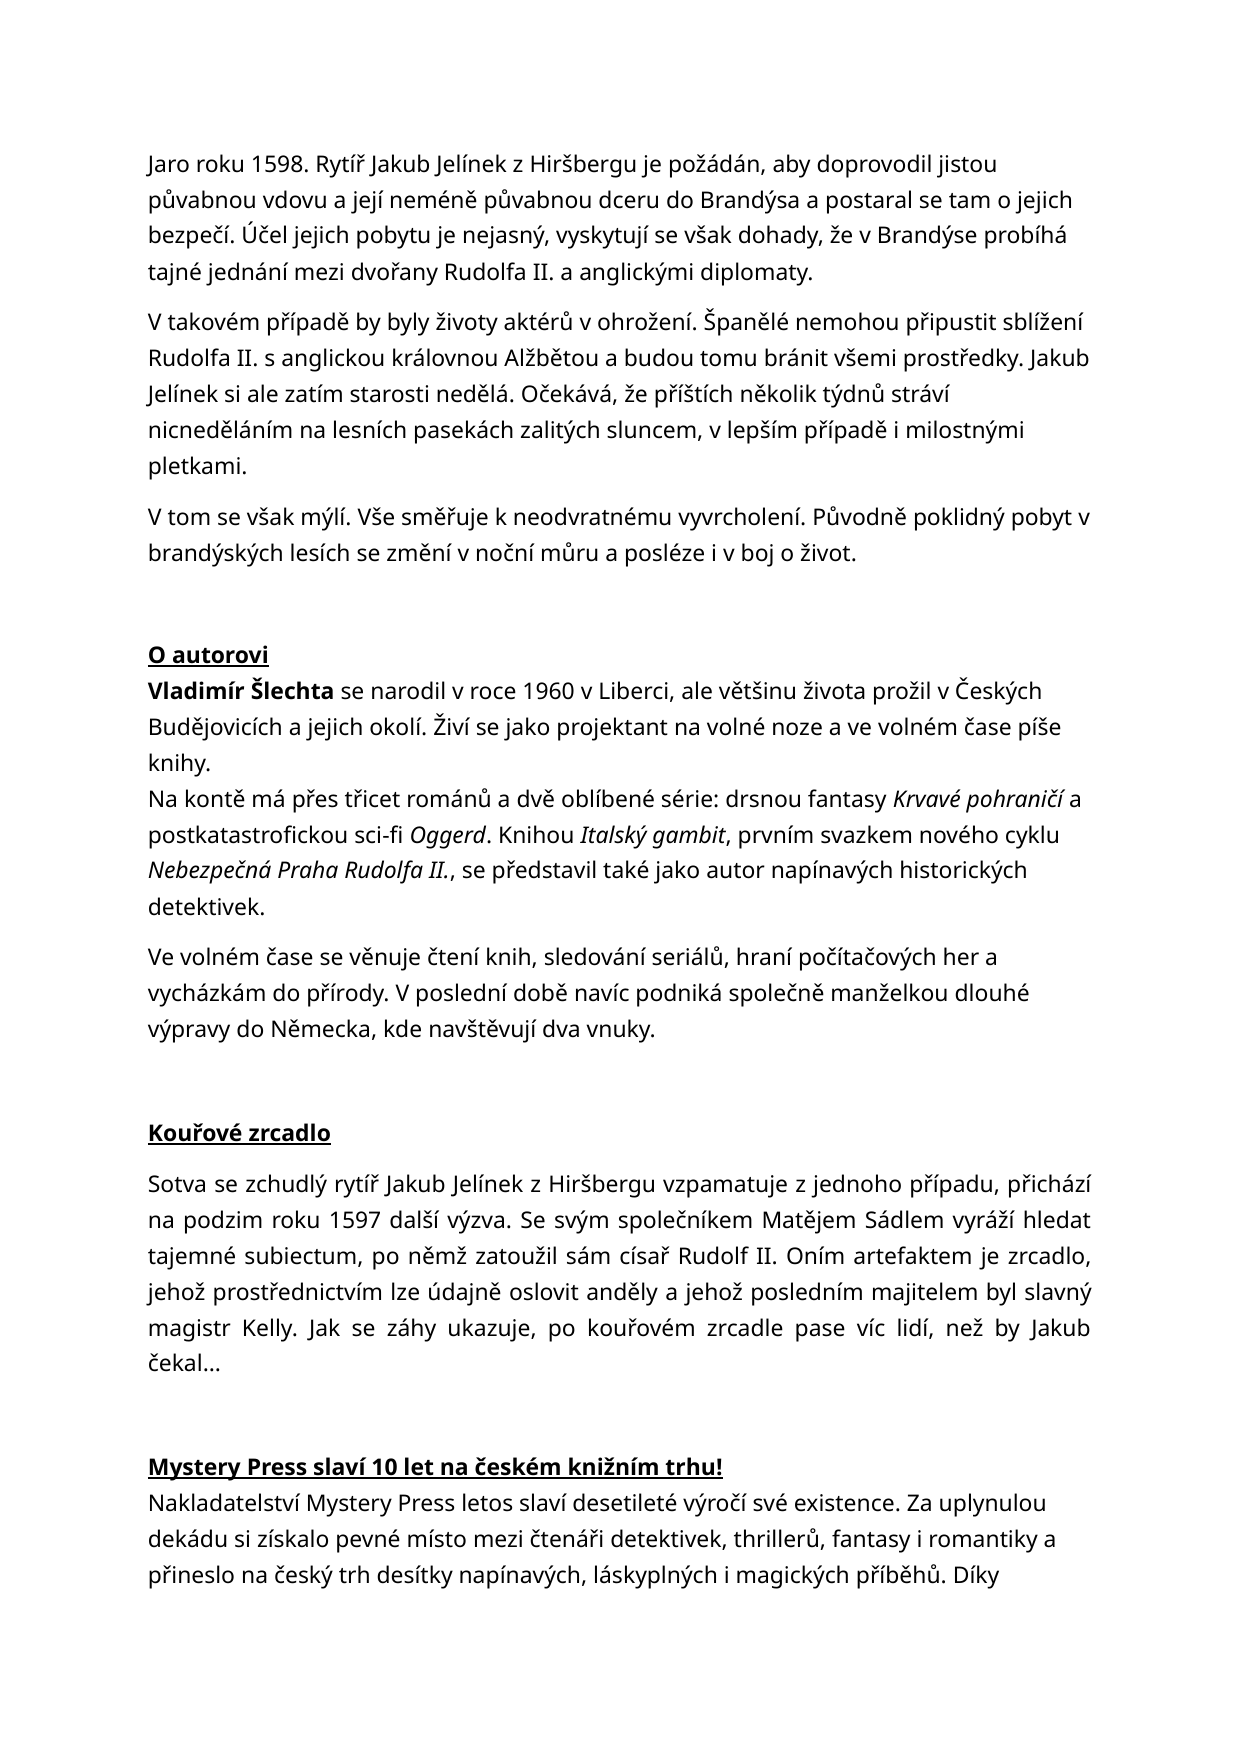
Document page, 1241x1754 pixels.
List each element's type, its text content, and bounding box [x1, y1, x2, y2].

text O autorovi [148, 639, 1093, 670]
text V takovém případě by byly životy aktérů v ohrožení. Španělé nemohou připustit sblížení Rudolfa II. s anglickou královnou Alžbětou a budou tomu bránit všemi prostředky. Jakub Jelínek si ale zatím starosti nedělá. Očekává, že příštích několik týdnů stráví nicneděláním na lesních pasekách zalitých sluncem, v lepším případě i milostnými pletkami. [148, 306, 1093, 481]
text Mystery Press slaví 10 let na českém knižním trhu! [148, 1451, 1093, 1482]
text V tom se však mýlí. Vše směřuje k neodvratnému vyvrcholení. Původně poklidný pobyt v brandýských lesích se změní v noční můru a posléze i v boj o život. [148, 501, 1093, 568]
text Sotva se zchudlý rytíř Jakub Jelínek z Hiršbergu vzpamatuje z jednoho případu, přichází na podzim roku 1597 další výzva. Se svým společníkem Matějem Sádlem vyráží hledat tajemné subiectum, po němž zatoužil sám císař Rudolf II. Oním artefaktem je zrcadlo, jehož prostřednictvím lze údajně oslovit anděly a jehož posledním majitelem byl slavný magistr Kelly. Jak se záhy ukazuje, po kouřovém zrcadle pase víc lidí, než by Jakub čekal… [148, 1168, 1093, 1379]
text Na kontě má přes třicet románů a dvě oblíbené série: drsnou fantasy Krvavé pohraničí a postkatastrofickou sci-fi Oggerd. Knihou Italský gambit, prvním svazkem nového cyklu Nebezpečná Praha Rudolfa II., se představil také jako autor napínavých historických detektivek. [148, 783, 1093, 922]
text Ve volném čase se věnuje čtení knih, sledování seriálů, hraní počítačových her a vycházkám do přírody. V poslední době navíc podniká společně manželkou dlouhé výpravy do Německa, kde navštěvují dva vnuky. [148, 941, 1093, 1044]
text Kouřové zrcadlo [148, 1117, 1093, 1148]
text Jaro roku 1598. Rytíř Jakub Jelínek z Hiršbergu je požádán, aby doprovodil jistou půvabnou vdovu a její neméně půvabnou dceru do Brandýsa a postaral se tam o jejich bezpečí. Účel jejich pobytu je nejasný, vyskytují se však dohady, že v Brandýse probíhá tajné jednání mezi dvořany Rudolfa II. a anglickými diplomaty. [148, 148, 1093, 287]
text Vladimír Šlechta se narodil v roce 1960 v Liberci, ale většinu života prožil v Českých Budějovicích a jejich okolí. Živí se jako projektant na volné noze a ve volném čase píše knihy. [148, 675, 1093, 778]
